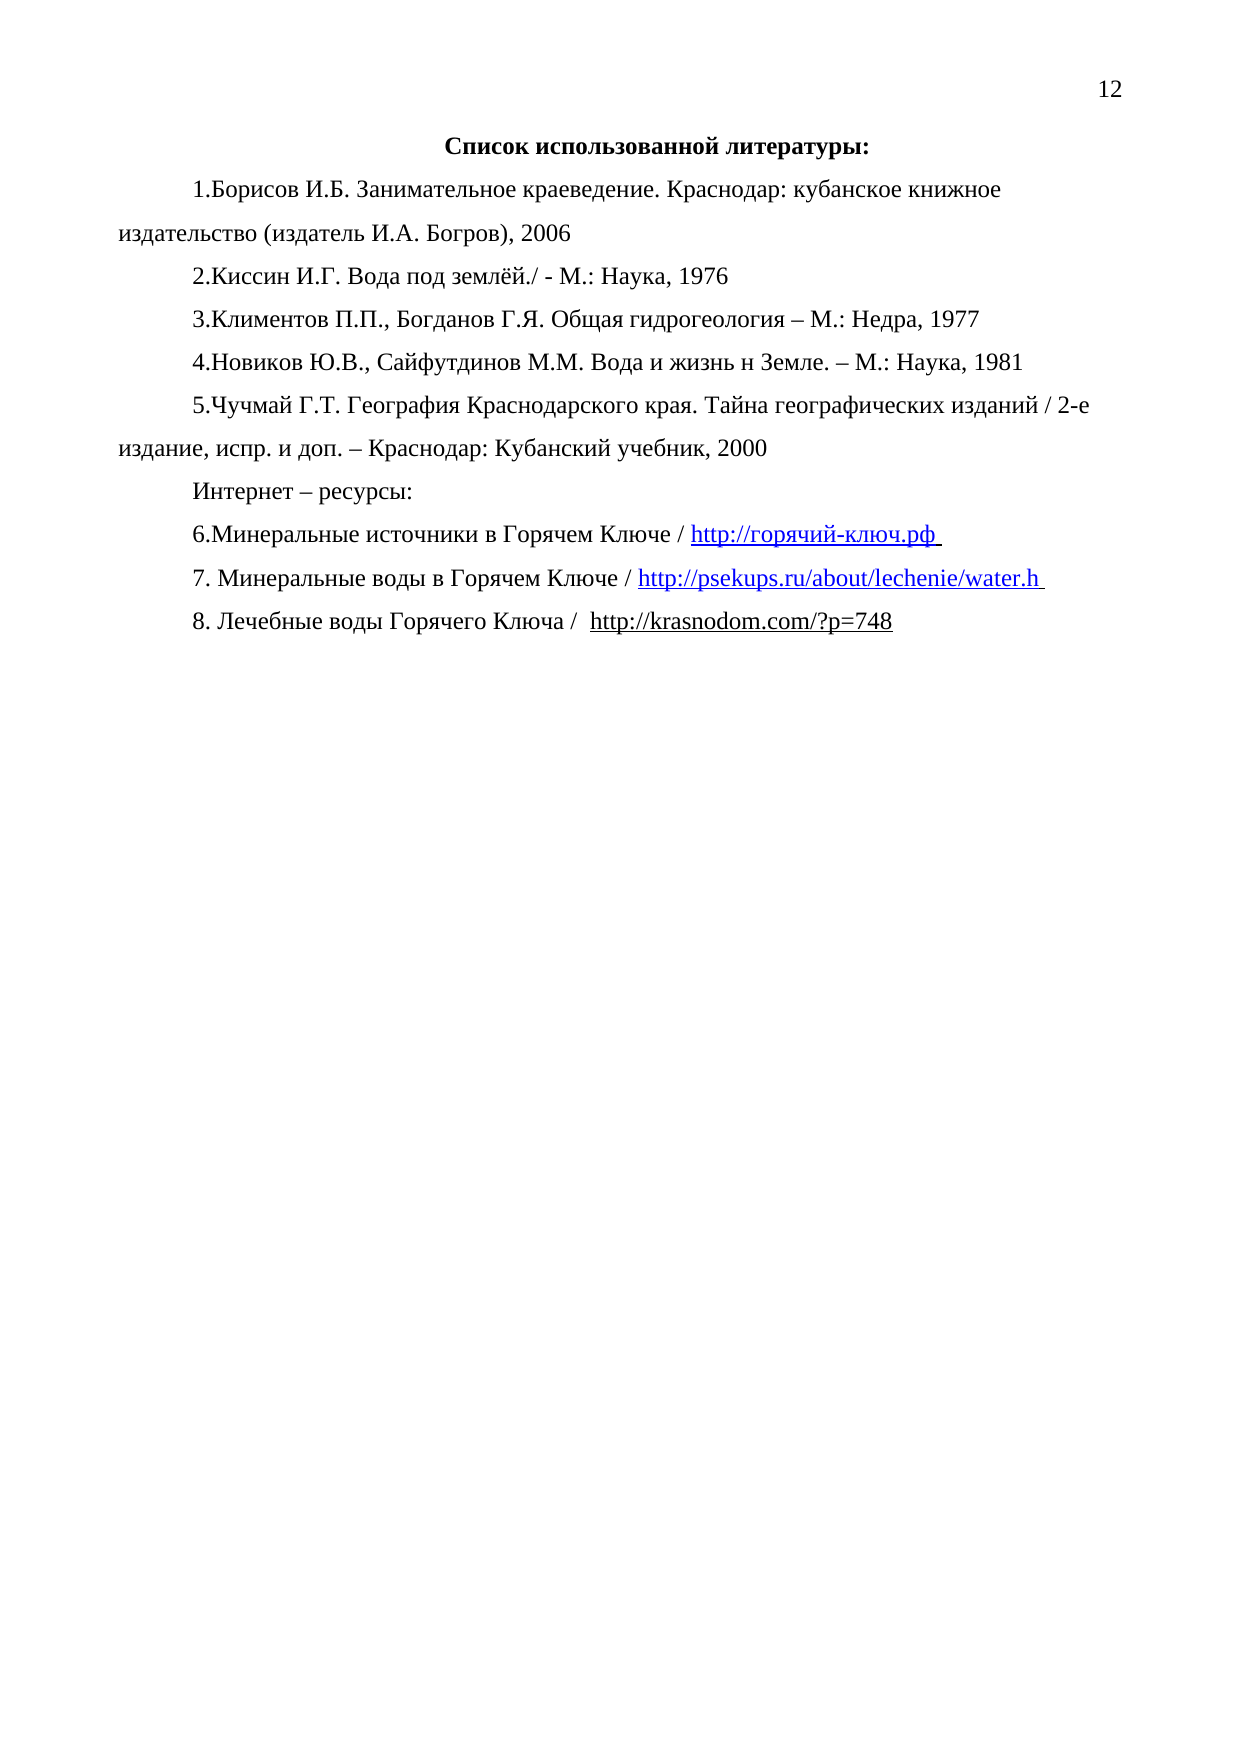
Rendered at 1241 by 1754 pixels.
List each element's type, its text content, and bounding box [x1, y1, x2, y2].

text 2.Киссин И.Г. Вода под землёй./ - М.: Наука, 1976 [118, 261, 1122, 289]
text 3.Климентов П.П., Богданов Г.Я. Общая гидрогеология – М.: Недра, 1977 [118, 304, 1122, 333]
text 4.Новиков Ю.В., Сайфутдинов М.М. Вода и жизнь н Земле. – М.: Наука, 1981 [118, 347, 1122, 376]
text 8. Лечебные воды Горячего Ключа / http://krasnodom.com/?p=748 [118, 606, 1122, 634]
text Список использованной литературы: [118, 131, 1122, 160]
text 5.Чучмай Г.Т. География Краснодарского края. Тайна географических изданий / 2-е издание, испр. и доп. – Краснодар: Кубанский учебник, 2000 [118, 390, 1122, 462]
text 6.Минеральные источники в Горячем Ключе / http://горячий-ключ.рф [118, 519, 1122, 548]
text 1.Борисов И.Б. Занимательное краеведение. Краснодар: кубанское книжное издательство (издатель И.А. Богров), 2006 [118, 174, 1122, 246]
text 7. Минеральные воды в Горячем Ключе / http://psekups.ru/about/lechenie/water.h [118, 563, 1122, 591]
text Интернет – ресурсы: [118, 476, 1122, 505]
